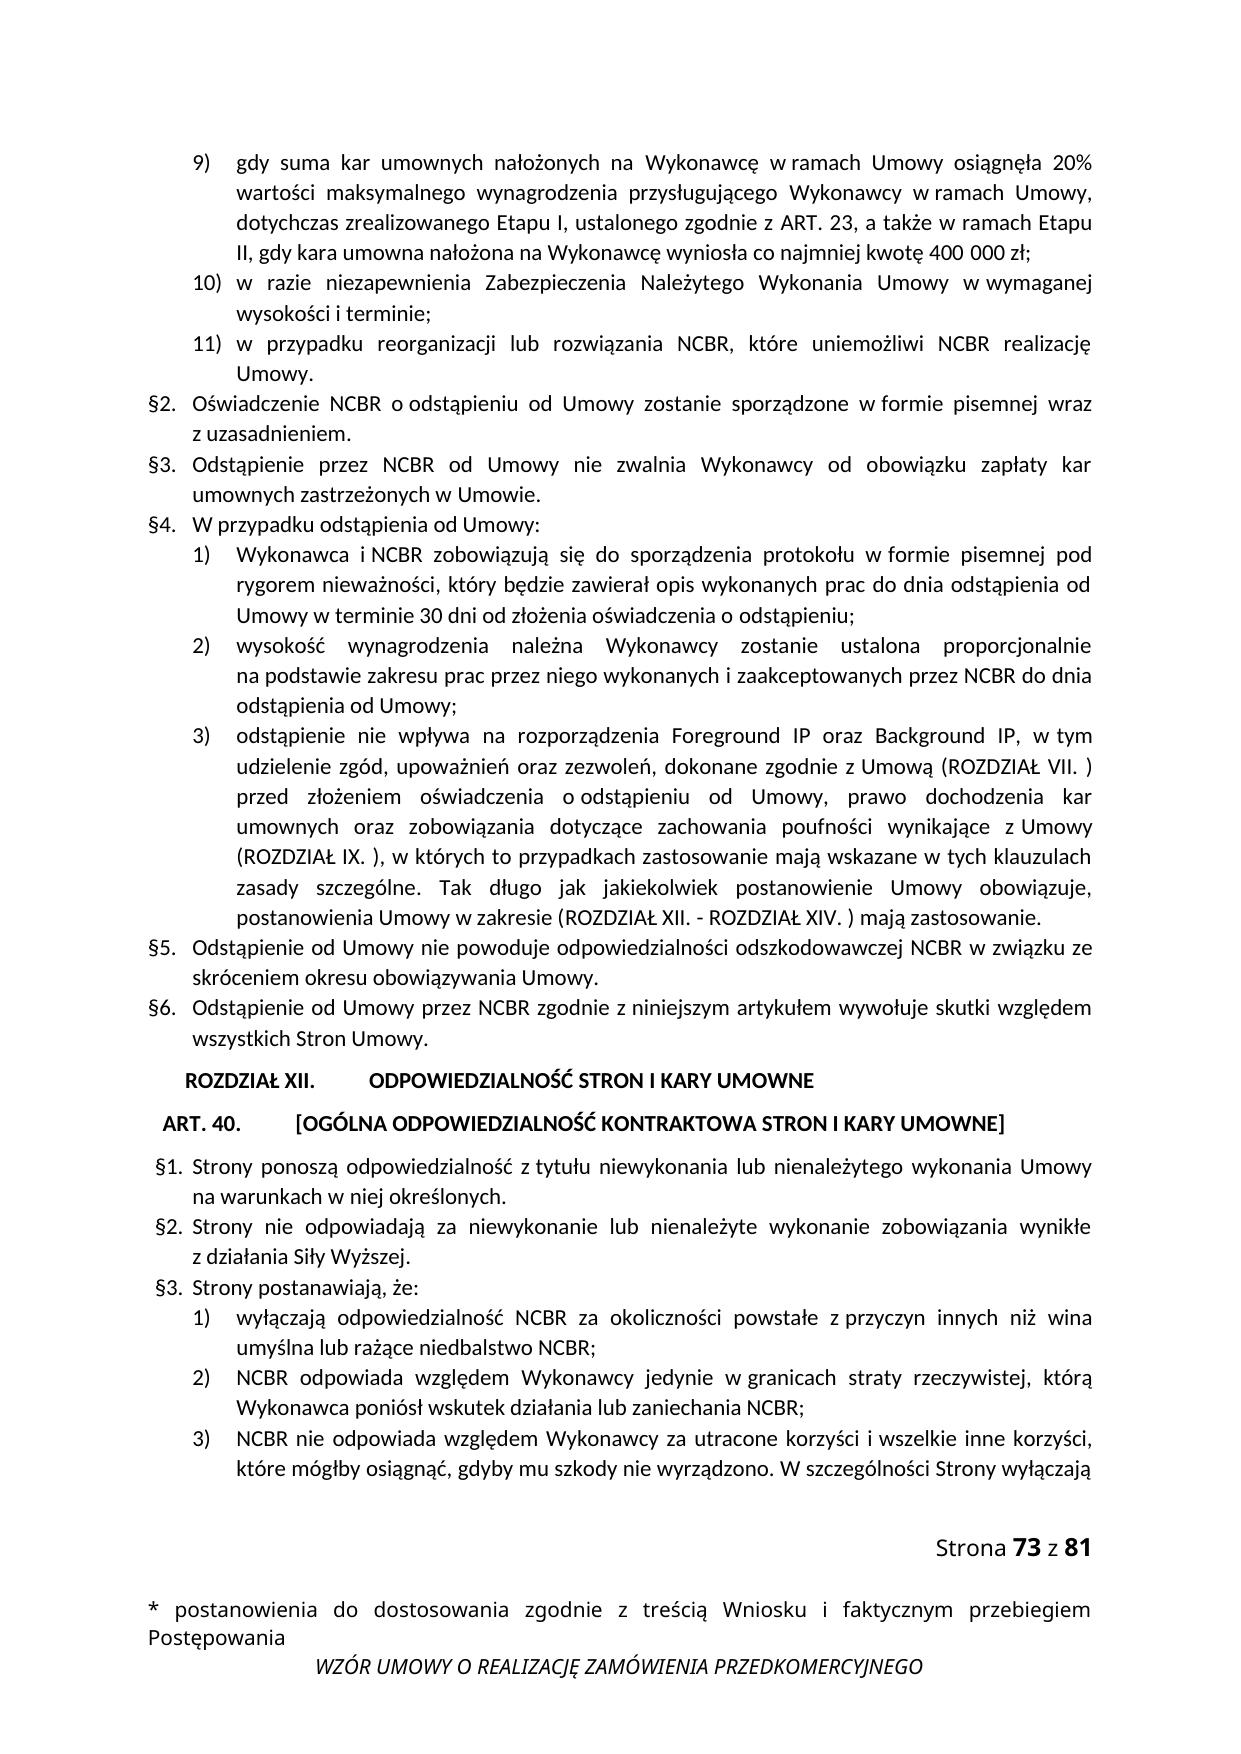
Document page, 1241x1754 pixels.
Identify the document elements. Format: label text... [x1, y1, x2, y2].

list w przypadku reorganizacji lub rozwiązania NCBR, które uniemożliwi NCBR realizację Umowy. [192, 329, 1093, 387]
subtitle ODPOWIEDZIALNOŚĆ STRON I KARY UMOWNE [185, 1066, 1093, 1094]
list odstąpienie nie wpływa na rozporządzenia Foreground IP oraz Background IP, w tym udzielenie zgód, upoważnień oraz zezwoleń, dokonane zgodnie z Umową (ROZDZIAŁ VII. ) przed złożeniem oświadczenia o odstąpieniu od Umowy, prawo dochodzenia kar umownych oraz zobowiązania dotyczące zachowania poufności wynikające z Umowy (ROZDZIAŁ IX. ), w których to przypadkach zastosowanie mają wskazane w tych klauzulach zasady szczególne. Tak długo jak jakiekolwiek postanowienie Umowy obowiązuje, postanowienia Umowy w zakresie (ROZDZIAŁ XII. - ROZDZIAŁ XIV. ) mają zastosowanie. [192, 722, 1093, 931]
list Odstąpienie od Umowy przez NCBR zgodnie z niniejszym artykułem wywołuje skutki względem wszystkich Stron Umowy. [148, 993, 1093, 1052]
list Strony postanawiają, że: [154, 1273, 1093, 1301]
list Strony ponoszą odpowiedzialność z tytułu niewykonania lub nienależytego wykonania Umowy na warunkach w niej określonych. [154, 1152, 1093, 1210]
list NCBR odpowiada względem Wykonawcy jedynie w granicach straty rzeczywistej, którą Wykonawca poniósł wskutek działania lub zaniechania NCBR; [192, 1363, 1093, 1421]
list wyłączają odpowiedzialność NCBR za okoliczności powstałe z przyczyn innych niż wina umyślna lub rażące niedbalstwo NCBR; [192, 1303, 1093, 1361]
list gdy suma kar umownych nałożonych na Wykonawcę w ramach Umowy osiągnęła 20% wartości maksymalnego wynagrodzenia przysługującego Wykonawcy w ramach Umowy, dotychczas zrealizowanego Etapu I, ustalonego zgodnie z ART. 23, a także w ramach Etapu II, gdy kara umowna nałożona na Wykonawcę wyniosła co najmniej kwotę 400 000 zł; [192, 148, 1093, 266]
list Wykonawca i NCBR zobowiązują się do sporządzenia protokołu w formie pisemnej pod rygorem nieważności, który będzie zawierał opis wykonanych prac do dnia odstąpienia od Umowy w terminie 30 dni od złożenia oświadczenia o odstąpieniu; [192, 540, 1093, 629]
list Oświadczenie NCBR o odstąpieniu od Umowy zostanie sporządzone w formie pisemnej wraz z uzasadnieniem. [148, 389, 1093, 447]
list Odstąpienie przez NCBR od Umowy nie zwalnia Wykonawcy od obowiązku zapłaty kar umownych zastrzeżonych w Umowie. [148, 450, 1093, 508]
list w razie niezapewnienia Zabezpieczenia Należytego Wykonania Umowy w wymaganej wysokości i terminie; [192, 268, 1093, 327]
list Strony nie odpowiadają za niewykonanie lub nienależyte wykonanie zobowiązania wynikłe z działania Siły Wyższej. [154, 1212, 1093, 1270]
subtitle [OGÓLNA ODPOWIEDZIALNOŚĆ KONTRAKTOWA STRON I KARY UMOWNE] [148, 1109, 1093, 1137]
list wysokość wynagrodzenia należna Wykonawcy zostanie ustalona proporcjonalnie na podstawie zakresu prac przez niego wykonanych i zaakceptowanych przez NCBR do dnia odstąpienia od Umowy; [192, 631, 1093, 719]
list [192, 1424, 1093, 1482]
list W przypadku odstąpienia od Umowy: [148, 510, 1093, 538]
list Odstąpienie od Umowy nie powoduje odpowiedzialności odszkodowawczej NCBR w związku ze skróceniem okresu obowiązywania Umowy. [148, 933, 1093, 991]
